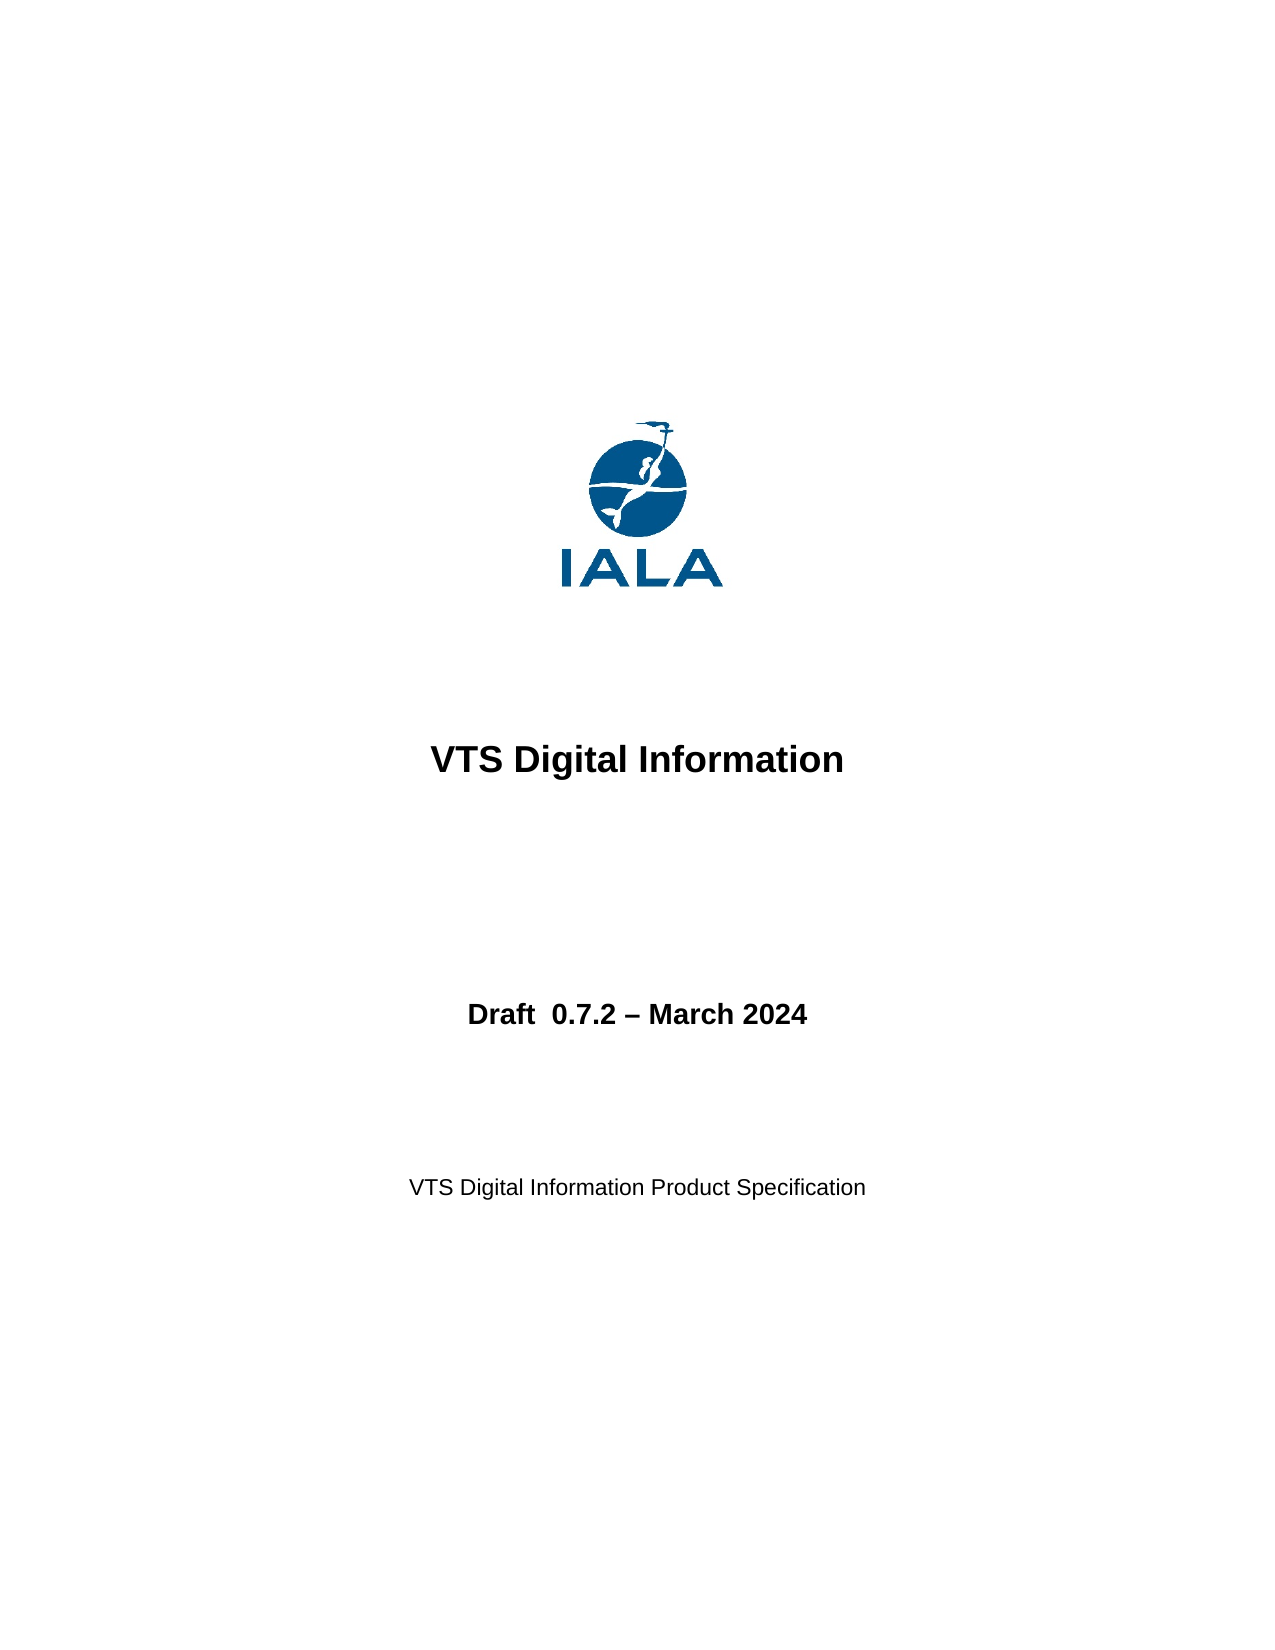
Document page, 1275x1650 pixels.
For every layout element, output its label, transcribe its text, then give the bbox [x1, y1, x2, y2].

text VTS Digital Information Product Specification [150, 1174, 1125, 1200]
text Draft 0.7.2 – March 2024 [150, 997, 1125, 1031]
text VTS Digital Information [150, 738, 1125, 781]
picture [524, 402, 751, 624]
